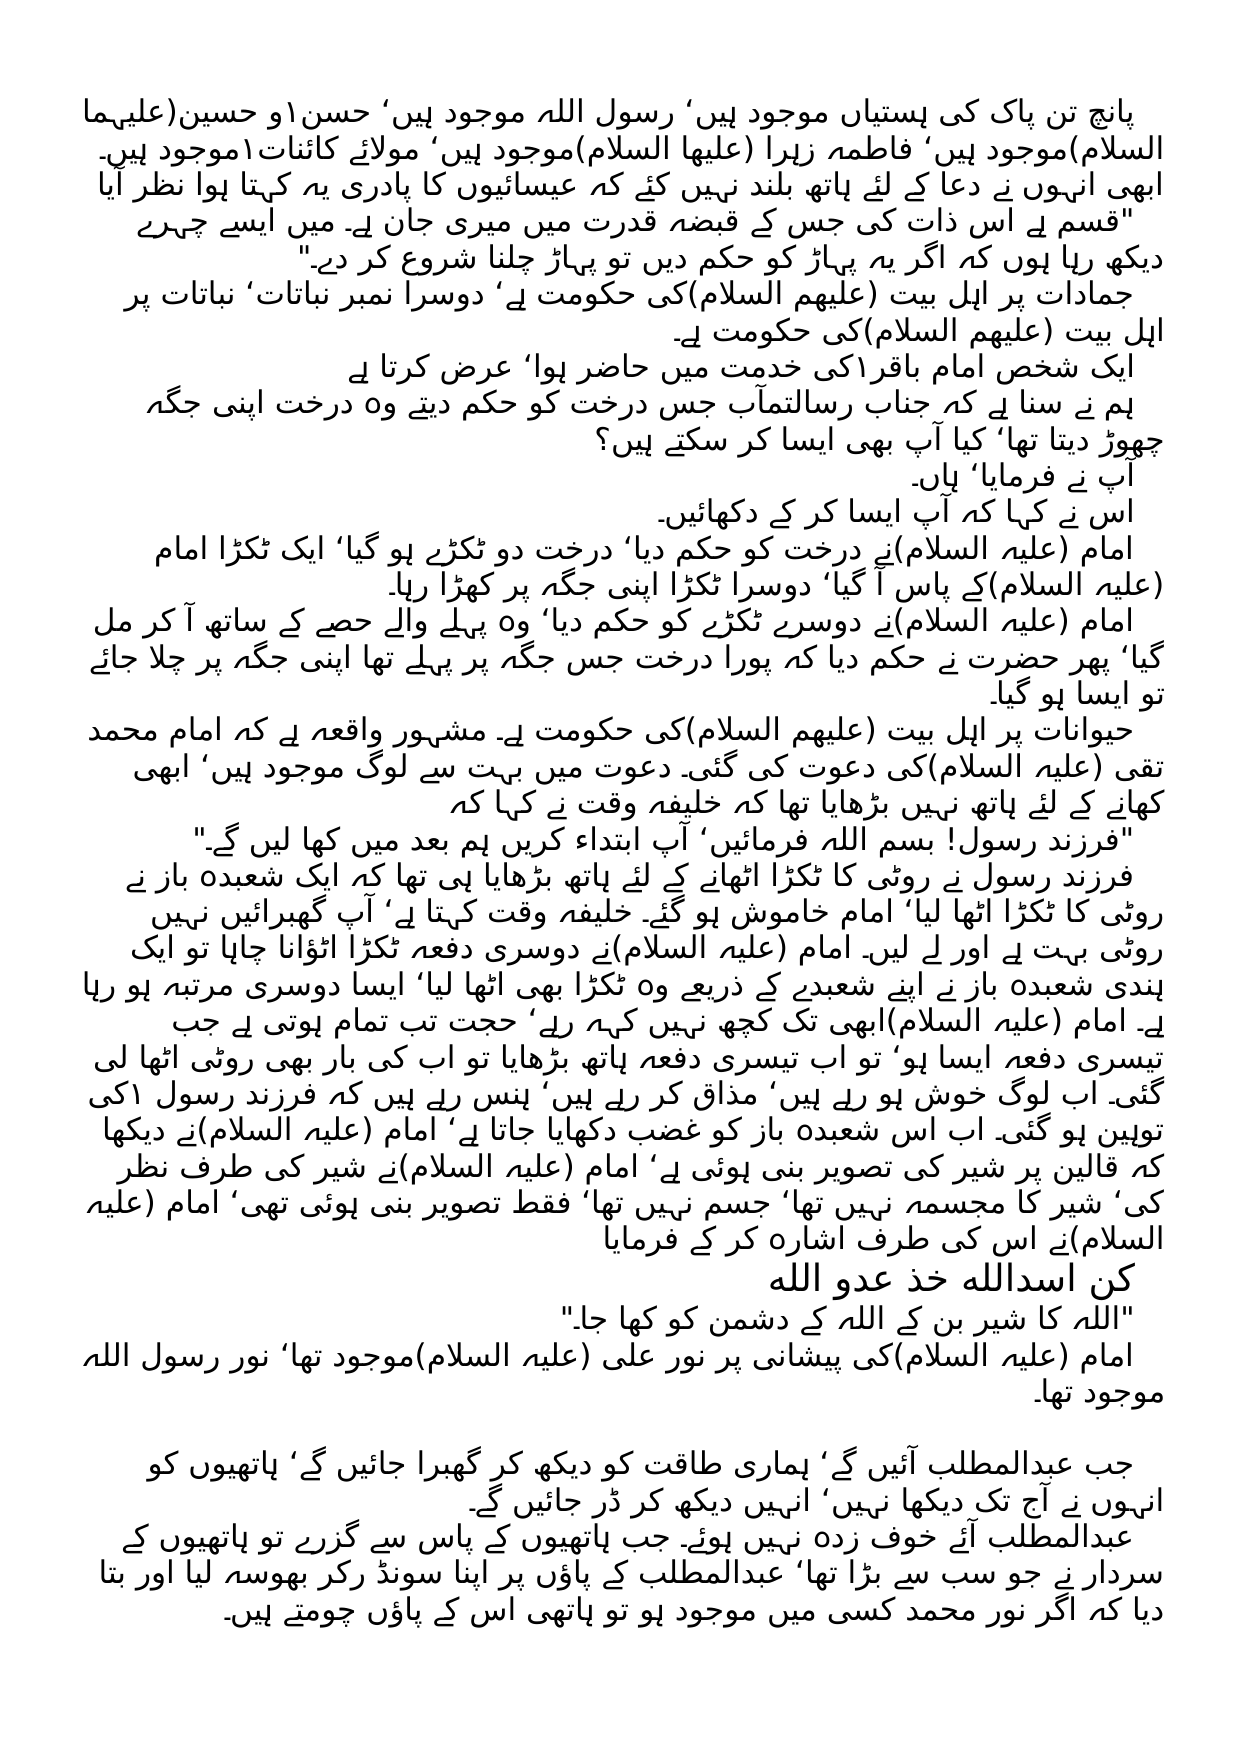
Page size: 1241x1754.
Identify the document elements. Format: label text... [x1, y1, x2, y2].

text امام (علیہ السلام)نے دوسرے ٹکڑے کو حکم دیا‘ وہ پہلے والے حصے کے ساتھ آ کر مل گیا‘ پھر حضرت نے حکم دیا کہ پورا درخت جس جگہ پر پہلے تھا اپنی جگہ پر چلا جائے تو ایسا ہو گیا۔ [75, 603, 1165, 712]
text حیوانات پر اہل بیت (علیھم السلام)کی حکومت ہے۔ مشہور واقعہ ہے کہ امام محمد تقی (علیہ السلام)کی دعوت کی گئی۔ دعوت میں بہت سے لوگ موجود ہیں‘ ابھی کھانے کے لئے ہاتھ نہیں بڑھایا تھا کہ خلیفہ وقت نے کہا کہ [75, 712, 1165, 821]
text "قسم ہے اس ذات کی جس کے قبضہ قدرت میں میری جان ہے۔ میں ایسے چہرے دیکھ رہا ہوں کہ اگر یہ پہاڑ کو حکم دیں تو پہاڑ چلنا شروع کر دے۔" [75, 203, 1165, 276]
text امام (علیہ السلام)نے درخت کو حکم دیا‘ درخت دو ٹکڑے ہو گیا‘ ایک ٹکڑا امام (علیہ السلام)کے پاس آ گیا‘ دوسرا ٹکڑا اپنی جگہ پر کھڑا رہا۔ [75, 530, 1165, 603]
text "اللہ کا شیر بن کے اللہ کے دشمن کو کھا جا۔" [75, 1301, 1165, 1337]
text پانچ تن پاک کی ہستیاں موجود ہیں‘ رسول اللہ موجود ہیں‘ حسن۱و حسین(علیہما السلام)موجود ہیں‘ فاطمہ زہرا (علیھا السلام)موجود ہیں‘ مولائے کائنات۱موجود ہیں۔ ابھی انہوں نے دعا کے لئے ہاتھ بلند نہیں کئے کہ عیسائیوں کا پادری یہ کہتا ہوا نظر آیا [75, 94, 1165, 203]
text امام (علیہ السلام)کی پیشانی پر نور علی (علیہ السلام)موجود تھا‘ نور رسول اللہ موجود تھا۔ [75, 1337, 1165, 1410]
text آپ نے فرمایا‘ ہاں۔ [75, 457, 1165, 494]
text جب عبدالمطلب آئیں گے‘ ہماری طاقت کو دیکھ کر گھبرا جائیں گے‘ ہاتھیوں کو انہوں نے آج تک دیکھا نہیں‘ انہیں دیکھ کر ڈر جائیں گے۔ [75, 1446, 1165, 1518]
text ایک شخص امام باقر۱کی خدمت میں حاضر ہوا‘ عرض کرتا ہے [75, 348, 1165, 384]
text عبدالمطلب آئے خوف زدہ نہیں ہوئے۔ جب ہاتھیوں کے پاس سے گزرے تو ہاتھیوں کے سردار نے جو سب سے بڑا تھا‘ عبدالمطلب کے پاؤں پر اپنا سونڈ رکر بھوسہ لیا اور بتا دیا کہ اگر نور محمد کسی میں موجود ہو تو ہاتھی اس کے پاؤں چومتے ہیں۔ [75, 1518, 1165, 1627]
text "فرزند رسول! بسم اللہ فرمائیں‘ آپ ابتداء کریں ہم بعد میں کھا لیں گے۔" [75, 821, 1165, 857]
text جمادات پر اہل بیت (علیھم السلام)کی حکومت ہے‘ دوسرا نمبر نباتات‘ نباتات پر اہل بیت (علیھم السلام)کی حکومت ہے۔ [75, 276, 1165, 348]
text اس نے کہا کہ آپ ایسا کر کے دکھائیں۔ [75, 494, 1165, 530]
text فرزند رسول نے روٹی کا ٹکڑا اٹھانے کے لئے ہاتھ بڑھایا ہی تھا کہ ایک شعبدہ باز نے روٹی کا ٹکڑا اٹھا لیا‘ امام خاموش ہو گئے۔ خلیفہ وقت کہتا ہے‘ آپ گھبرائیں نہیں روٹی بہت ہے اور لے لیں۔ امام (علیہ السلام)نے دوسری دفعہ ٹکڑا اٹؤانا چاہا تو ایک ہندی شعبدہ باز نے اپنے شعبدے کے ذریعے وہ ٹکڑا بھی اٹھا لیا‘ ایسا دوسری مرتبہ ہو رہا ہے۔ امام (علیہ السلام)ابھی تک کچھ نہیں کہہ رہے‘ حجت تب تمام ہوتی ہے جب تیسری دفعہ ایسا ہو‘ تو اب تیسری دفعہ ہاتھ بڑھایا تو اب کی بار بھی روٹی اٹھا لی گئی۔ اب لوگ خوش ہو رہے ہیں‘ مذاق کر رہے ہیں‘ ہنس رہے ہیں کہ فرزند رسول ۱کی توہین ہو گئی۔ اب اس شعبدہ باز کو غضب دکھایا جاتا ہے‘ امام (علیہ السلام)نے دیکھا کہ قالین پر شیر کی تصویر بنی ہوئی ہے‘ امام (علیہ السلام)نے شیر کی طرف نظر کی‘ شیر کا مجسمہ نہیں تھا‘ جسم نہیں تھا‘ فقط تصویر بنی ہوئی تھی‘ امام (علیہ السلام)نے اس کی طرف اشارہ کر کے فرمایا [75, 857, 1165, 1257]
text کن اسدالله خذ عدو الله [75, 1257, 1165, 1301]
text ہم نے سنا ہے کہ جناب رسالتمآب جس درخت کو حکم دیتے وہ درخت اپنی جگہ چھوڑ دیتا تھا‘ کیا آپ بھی ایسا کر سکتے ہیں؟ [75, 384, 1165, 457]
